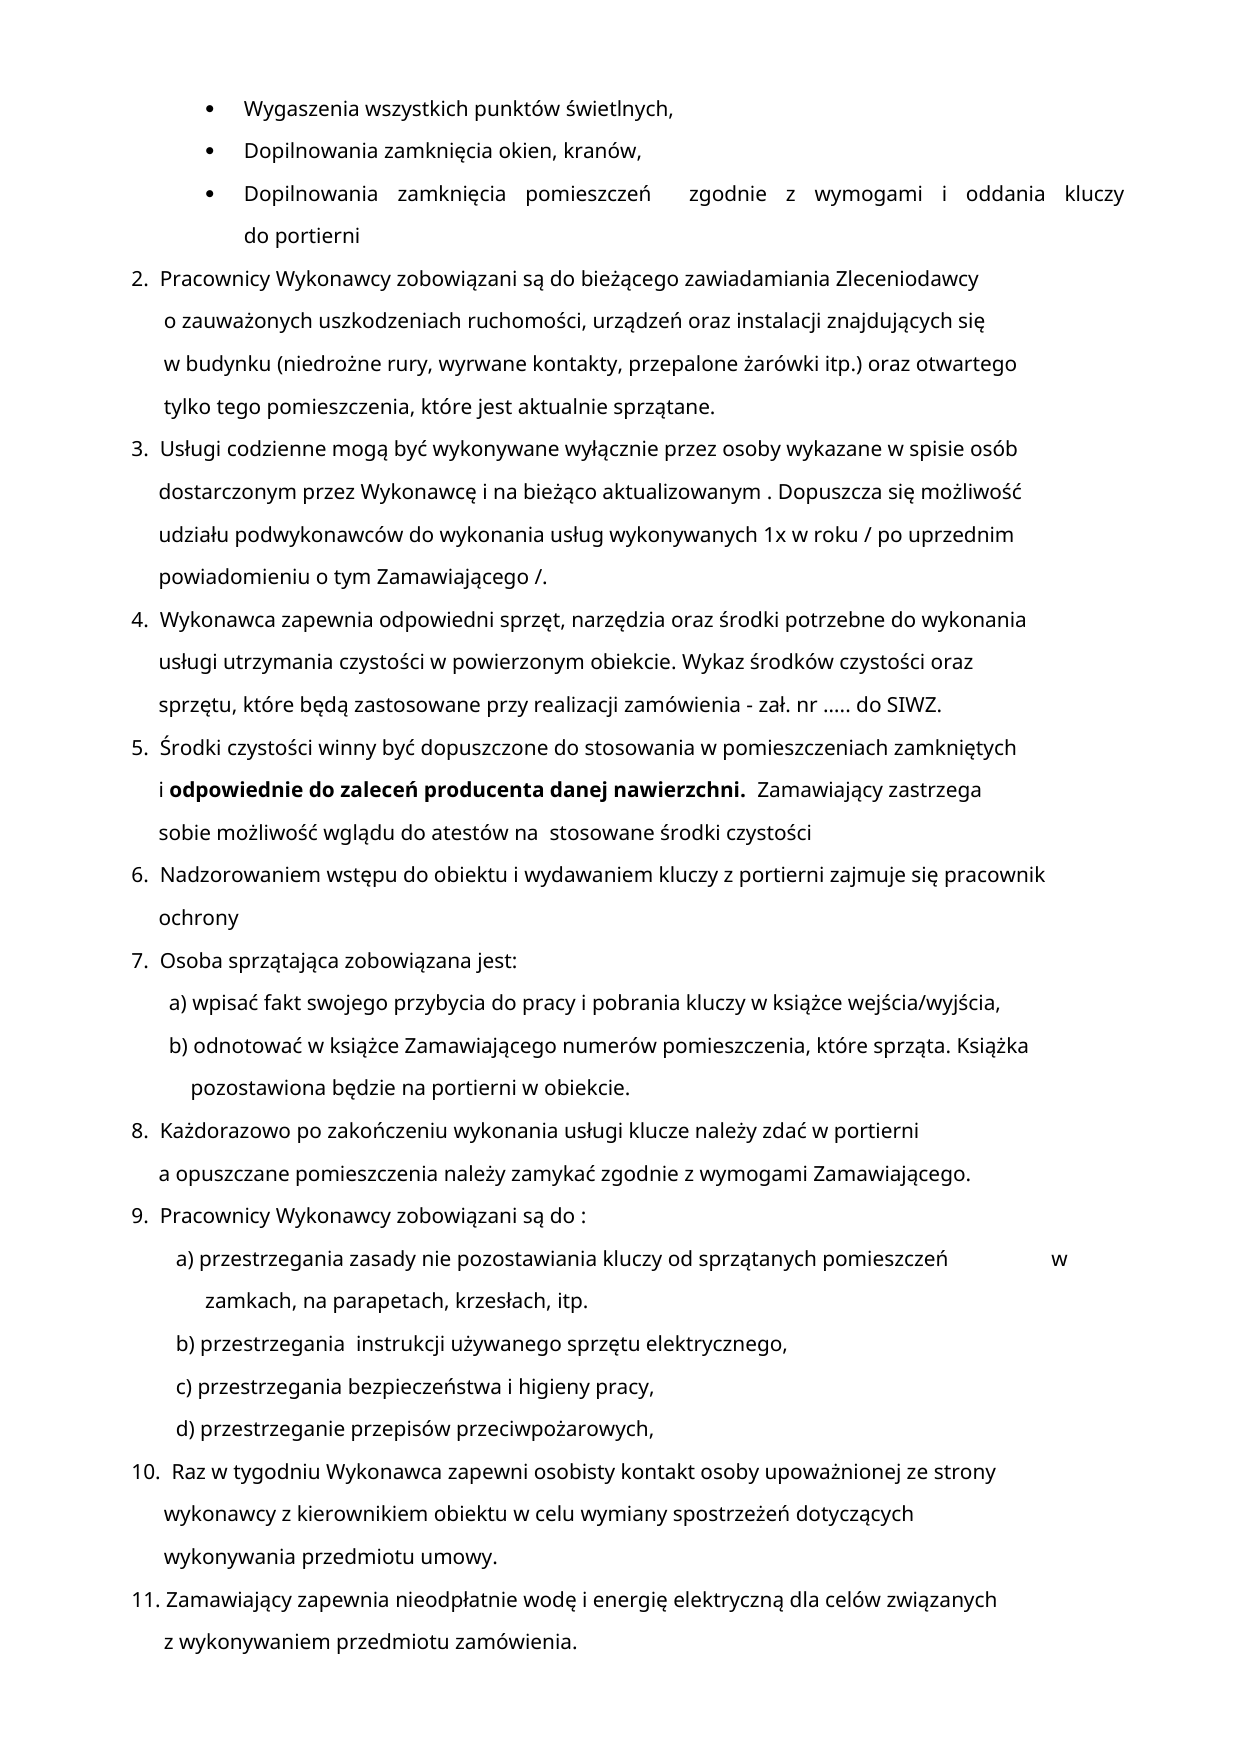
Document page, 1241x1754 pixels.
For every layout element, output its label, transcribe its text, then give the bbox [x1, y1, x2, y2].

text o zauważonych uszkodzeniach ruchomości, urządzeń oraz instalacji znajdujących się [131, 307, 1125, 335]
text z wykonywaniem przedmiotu zamówienia. [131, 1627, 1125, 1656]
text tylko tego pomieszczenia, które jest aktualnie sprzątane. [131, 392, 1125, 420]
text wykonywania przedmiotu umowy. [131, 1542, 1125, 1571]
text pozostawiona będzie na portierni w obiekcie. [169, 1073, 1125, 1102]
text w budynku (niedrożne rury, wyrwane kontakty, przepalone żarówki itp.) oraz otwartego [131, 349, 1125, 378]
text 10. Raz w tygodniu Wykonawca zapewni osobisty kontakt osoby upoważnionej ze strony [131, 1457, 1125, 1485]
text 8. Każdorazowo po zakończeniu wykonania usługi klucze należy zdać w portierni [131, 1116, 1125, 1144]
text a) przestrzegania zasady nie pozostawiania kluczy od sprzątanych pomieszczeń w zamkach, na parapetach, krzesłach, itp. [176, 1244, 1125, 1315]
text 4. Wykonawca zapewnia odpowiedni sprzęt, narzędzia oraz środki potrzebne do wykonania [131, 605, 1125, 633]
text b) odnotować w książce Zamawiającego numerów pomieszczenia, które sprząta. Książka [169, 1031, 1125, 1059]
text sobie możliwość wglądu do atestów na stosowane środki czystości [131, 818, 1125, 846]
text sprzętu, które będą zastosowane przy realizacji zamówienia - zał. nr ….. do SIWZ. [131, 690, 1125, 718]
text 3. Usługi codzienne mogą być wykonywane wyłącznie przez osoby wykazane w spisie osób [131, 434, 1125, 463]
list Dopilnowania zamknięcia okien, kranów, [206, 136, 1125, 165]
text d) przestrzeganie przepisów przeciwpożarowych, [176, 1414, 1125, 1443]
text 9. Pracownicy Wykonawcy zobowiązani są do : [131, 1201, 1125, 1230]
text wykonawcy z kierownikiem obiektu w celu wymiany spostrzeżeń dotyczących [131, 1499, 1125, 1528]
list Dopilnowania zamknięcia pomieszczeń zgodnie z wymogami i oddania kluczy do portierni [206, 179, 1125, 250]
text dostarczonym przez Wykonawcę i na bieżąco aktualizowanym . Dopuszcza się możliwość [131, 477, 1125, 506]
text usługi utrzymania czystości w powierzonym obiekcie. Wykaz środków czystości oraz [131, 647, 1125, 676]
text 5. Środki czystości winny być dopuszczone do stosowania w pomieszczeniach zamkniętych [131, 733, 1125, 761]
text a) wpisać fakt swojego przybycia do pracy i pobrania kluczy w książce wejścia/wyjścia, [169, 988, 1125, 1017]
text c) przestrzegania bezpieczeństwa i higieny pracy, [176, 1372, 1125, 1400]
text 7. Osoba sprzątająca zobowiązana jest: [131, 946, 1125, 974]
text 2. Pracownicy Wykonawcy zobowiązani są do bieżącego zawiadamiania Zleceniodawcy [131, 264, 1125, 292]
list Wygaszenia wszystkich punktów świetlnych, [206, 94, 1125, 122]
text powiadomieniu o tym Zamawiającego /. [131, 562, 1125, 591]
text 6. Nadzorowaniem wstępu do obiektu i wydawaniem kluczy z portierni zajmuje się pracownik [131, 861, 1125, 889]
text i odpowiednie do zaleceń producenta danej nawierzchni. Zamawiający zastrzega [131, 775, 1125, 804]
text 11. Zamawiający zapewnia nieodpłatnie wodę i energię elektryczną dla celów związanych [131, 1585, 1125, 1613]
text b) przestrzegania instrukcji używanego sprzętu elektrycznego, [176, 1329, 1125, 1358]
text udziału podwykonawców do wykonania usług wykonywanych 1x w roku / po uprzednim [131, 520, 1125, 548]
text a opuszczane pomieszczenia należy zamykać zgodnie z wymogami Zamawiającego. [131, 1159, 1125, 1187]
text ochrony [131, 903, 1125, 932]
